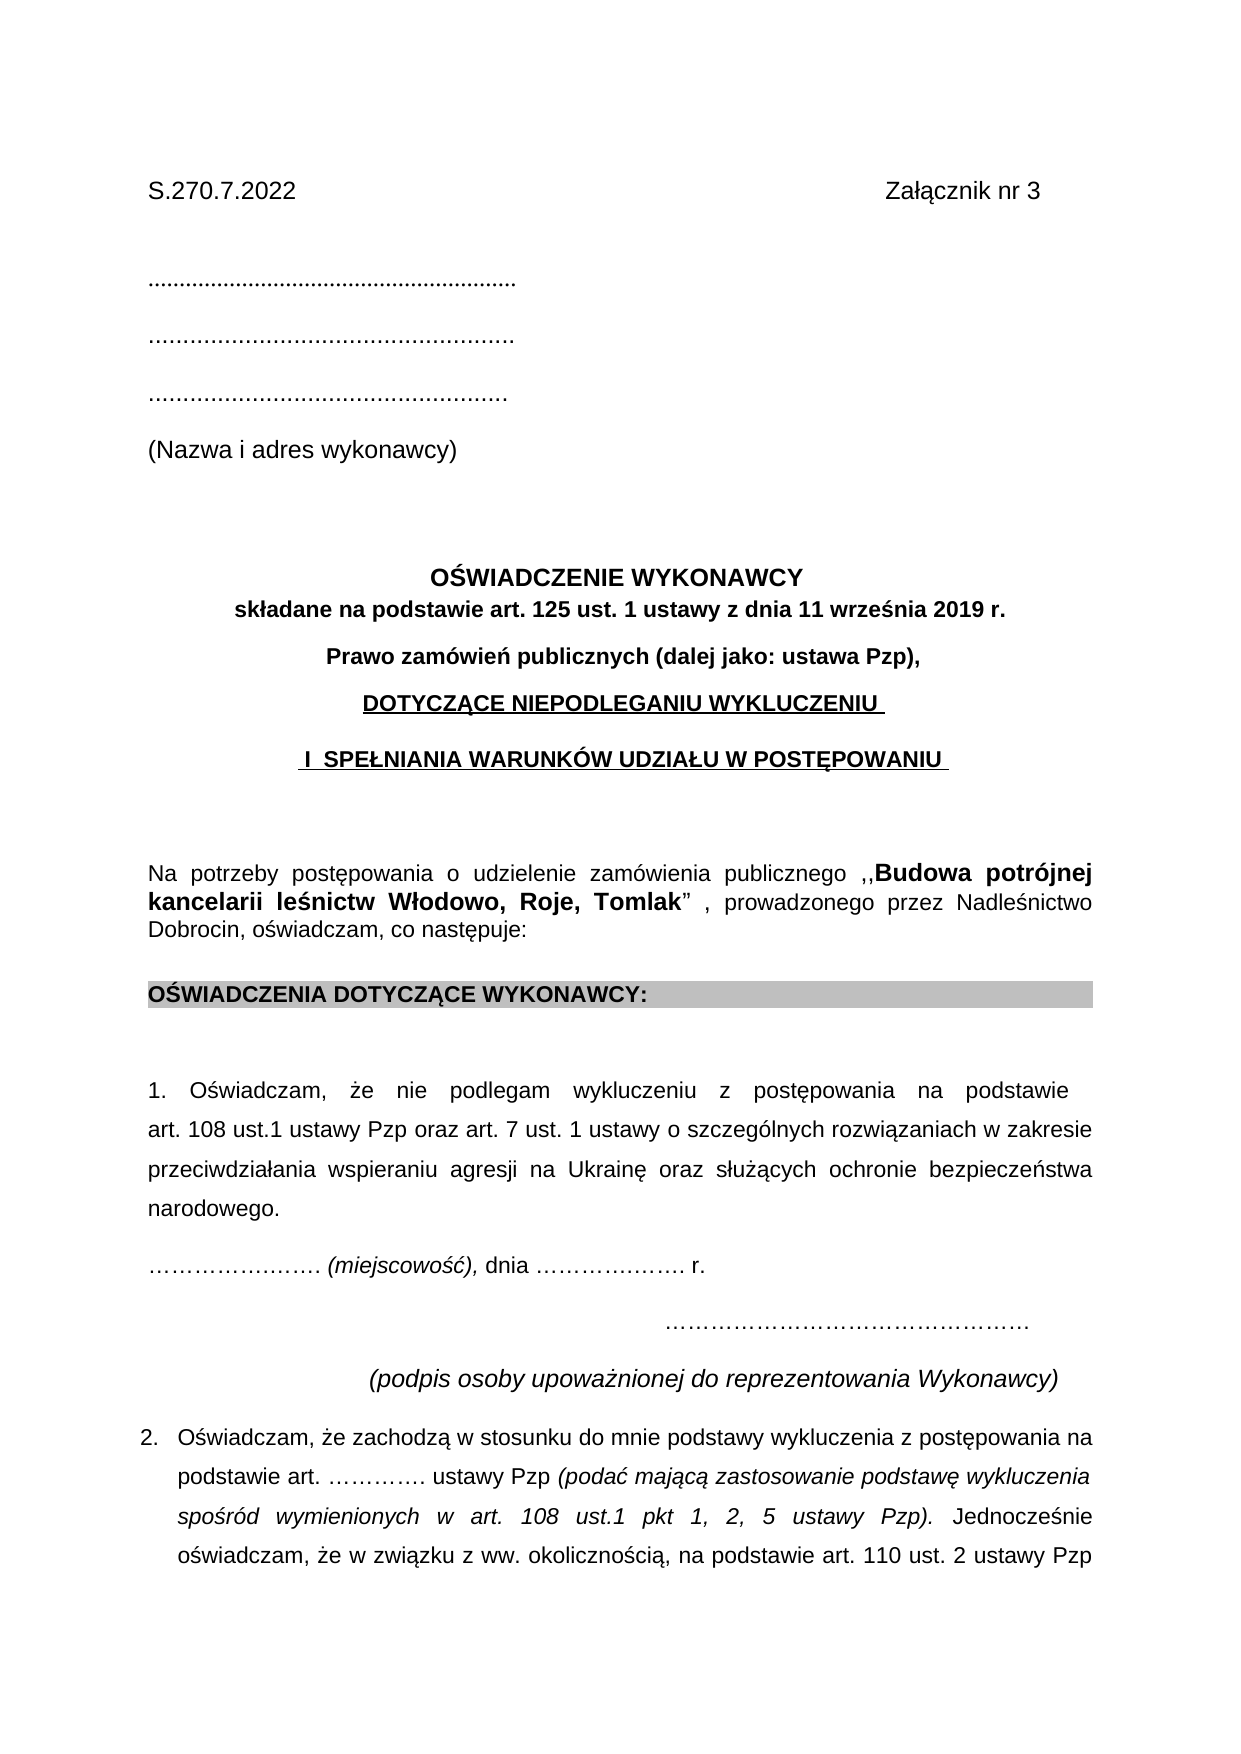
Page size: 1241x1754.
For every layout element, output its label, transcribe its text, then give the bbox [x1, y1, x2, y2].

text I SPEŁNIANIA WARUNKÓW UDZIAŁU W POSTĘPOWANIU [148, 746, 1093, 772]
text Prawo zamówień publicznych (dalej jako: ustawa Pzp), [148, 643, 1093, 669]
text (Nazwa i adres wykonawcy) [148, 435, 1093, 464]
text OŚWIADCZENIE WYKONAWCY składane na podstawie art. 125 ust. 1 ustawy z dnia 11 września 2019 r. [148, 563, 1093, 622]
text S.270.7.2022 Załącznik nr 3 [148, 176, 1093, 205]
text OŚWIADCZENIA DOTYCZĄCE WYKONAWCY: [148, 981, 1093, 1008]
text DOTYCZĄCE NIEPODLEGANIU WYKLUCZENIU [148, 689, 1093, 716]
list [140, 1424, 1093, 1568]
text ........................................................... [148, 263, 1093, 291]
text (podpis osoby upoważnionej do reprezentowania Wykonawcy) [369, 1364, 1093, 1393]
text .................................................... [148, 378, 1093, 406]
text 1. Oświadczam, że nie podlegam wykluczeniu z postępowania na podstawie art. 108 ust.1 ustawy Pzp oraz art. 7 ust. 1 ustawy o szczególnych rozwiązaniach w zakresie przeciwdziałania wspieraniu agresji na Ukrainę oraz służących ochronie bezpieczeństwa narodowego. [148, 1077, 1093, 1222]
text ..................................................... [148, 320, 1093, 349]
text …………….……. (miejscowość), dnia ………….……. r. [148, 1252, 1093, 1278]
text ………………………………………… [148, 1308, 1093, 1334]
text Na potrzeby postępowania o udzielenie zamówienia publicznego ,,Budowa potrójnej kancelarii leśnictw Włodowo, Roje, Tomlak” , prowadzonego przez Nadleśnictwo Dobrocin, oświadczam, co następuje: [148, 858, 1093, 942]
